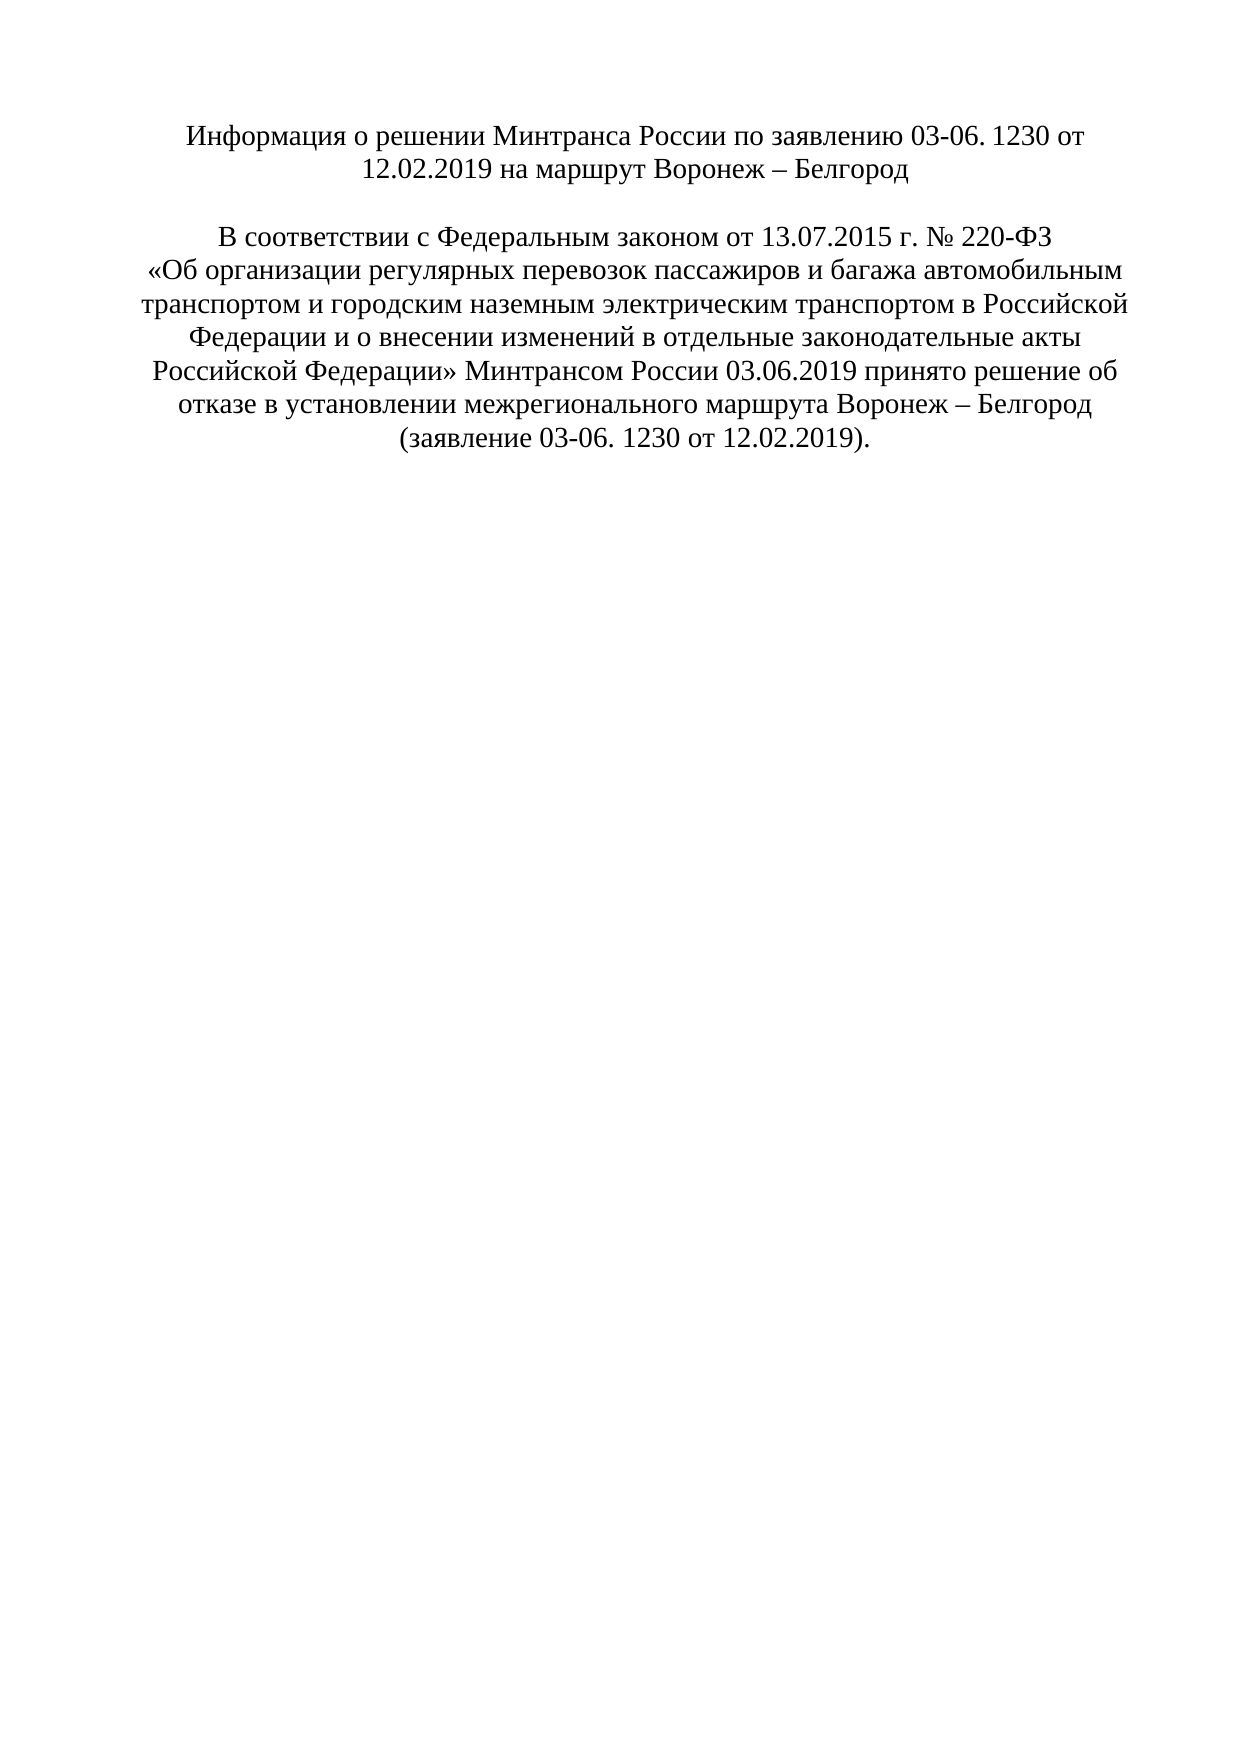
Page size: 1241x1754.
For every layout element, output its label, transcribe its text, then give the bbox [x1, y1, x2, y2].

text Информация о решении Минтранса России по заявлению 03-06. 1230 от 12.02.2019 на маршрут Воронеж – Белгород [118, 118, 1152, 185]
text В соответствии с Федеральным законом от 13.07.2015 г. № 220-ФЗ «Об организации регулярных перевозок пассажиров и багажа автомобильным транспортом и городским наземным электрическим транспортом в Российской Федерации и о внесении изменений в отдельные законодательные акты Российской Федерации» Минтрансом России 03.06.2019 принято решение об отказе в установлении межрегионального маршрута Воронеж – Белгород (заявление 03-06. 1230 от 12.02.2019). [118, 219, 1152, 453]
